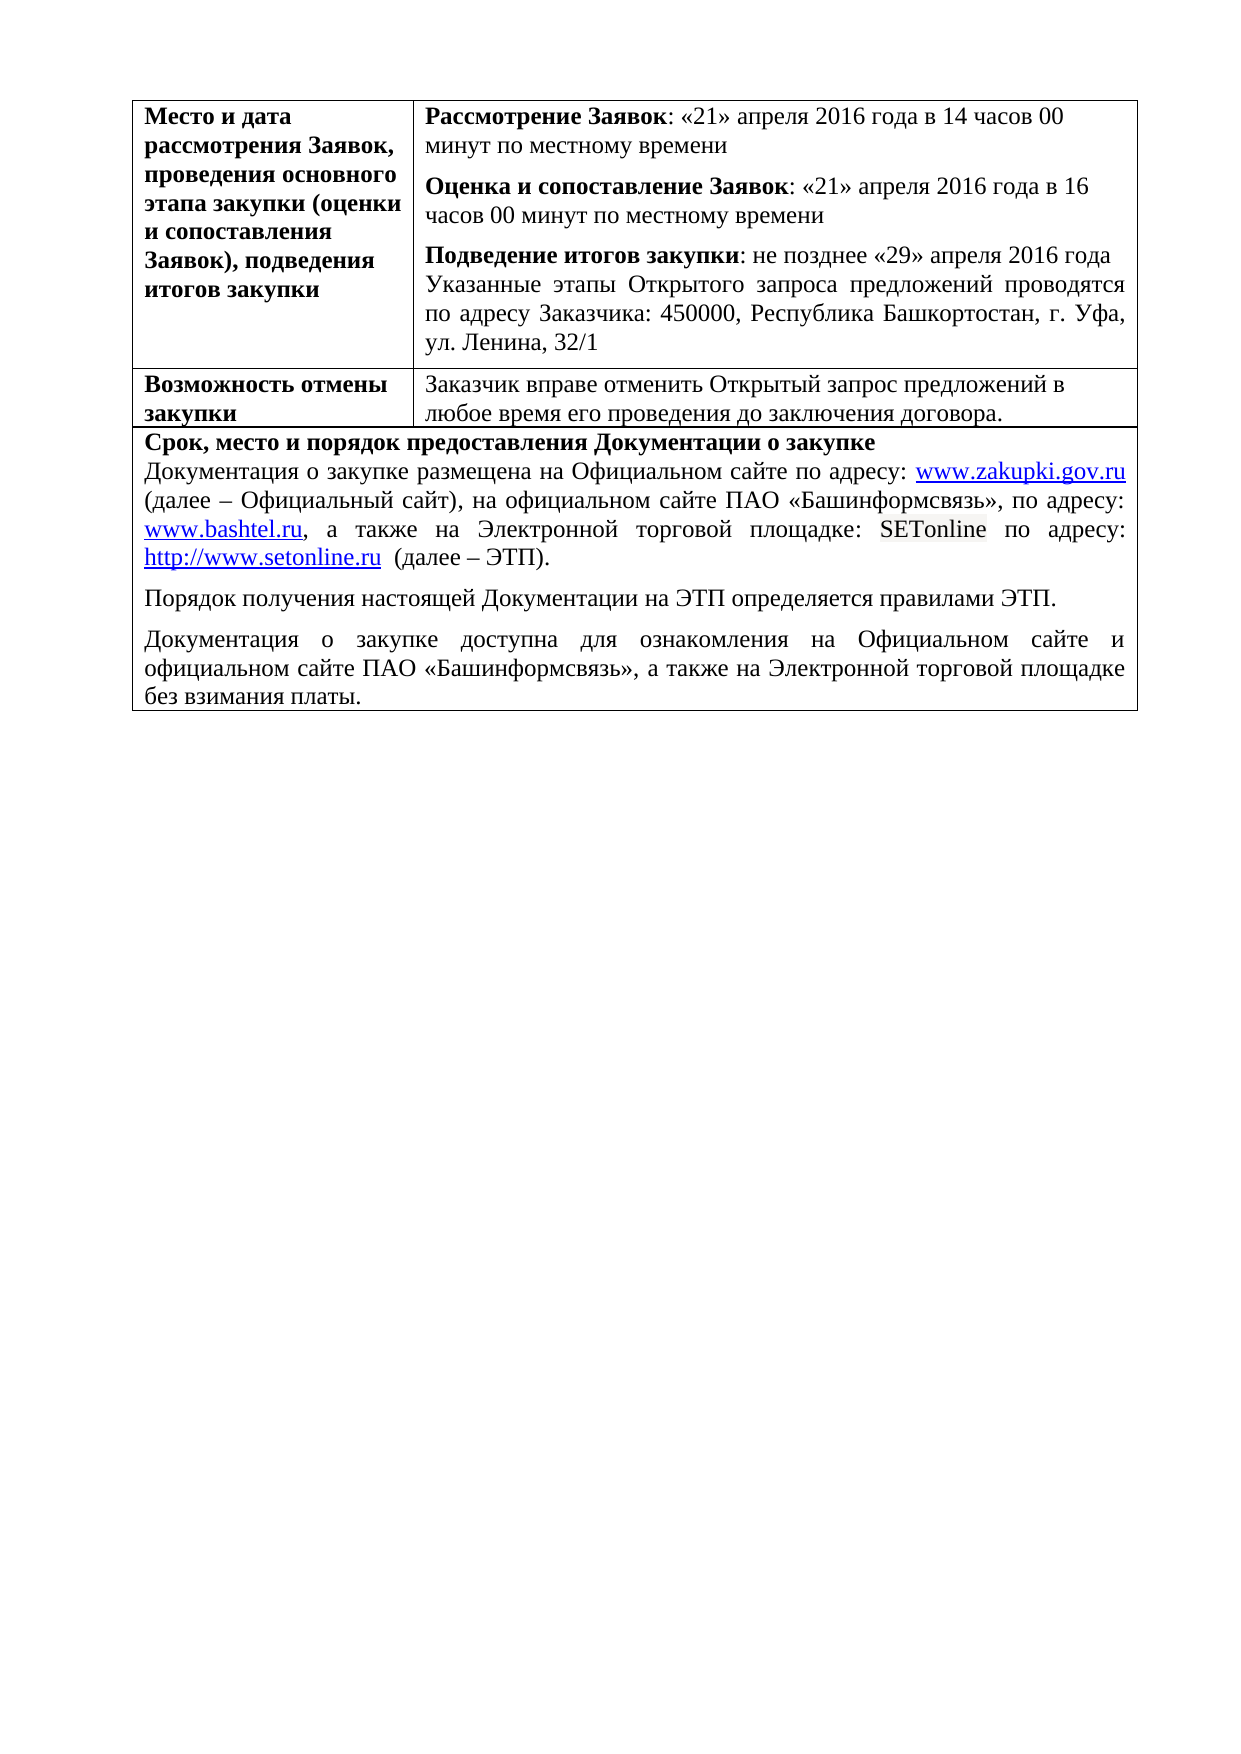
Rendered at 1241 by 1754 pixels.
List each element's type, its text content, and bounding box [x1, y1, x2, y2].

table_cell Место и дата рассмотрения Заявок, проведения основного этапа закупки (оценки и сопоставления Заявок), подведения итогов закупки [133, 101, 413, 368]
table_cell Заказчик вправе отменить Открытый запрос предложений в любое время его проведения до заключения договора. [414, 369, 1137, 426]
table_cell Срок, место и порядок предоставления Документации о закупке Документация о закупке размещена на Официальном сайте по адресу: www.zakupki.gov.ru (далее – Официальный сайт), на официальном сайте ПАО «Башинформсвязь», по адресу: www.bashtel.ru, а также на Электронной торговой площадке: SETonline по адресу: http://www.setonline.ru (далее – ЭТП). Порядок получения настоящей Документации на ЭТП определяется правилами ЭТП. Документация о закупке доступна для ознакомления на Официальном сайте и официальном сайте ПАО «Башинформсвязь», а также на Электронной торговой площадке без взимания платы. [133, 428, 1137, 710]
table_cell Рассмотрение Заявок: «21» апреля 2016 года в 14 часов 00 минут по местному времени Оценка и сопоставление Заявок: «21» апреля 2016 года в 16 часов 00 минут по местному времени Подведение итогов закупки: не позднее «29» апреля 2016 года Указанные этапы Открытого запроса предложений проводятся по адресу Заказчика: 450000, Республика Башкортостан, г. Уфа, ул. Ленина, 32/1 [414, 101, 1137, 368]
table_cell Возможность отмены закупки [133, 369, 413, 426]
